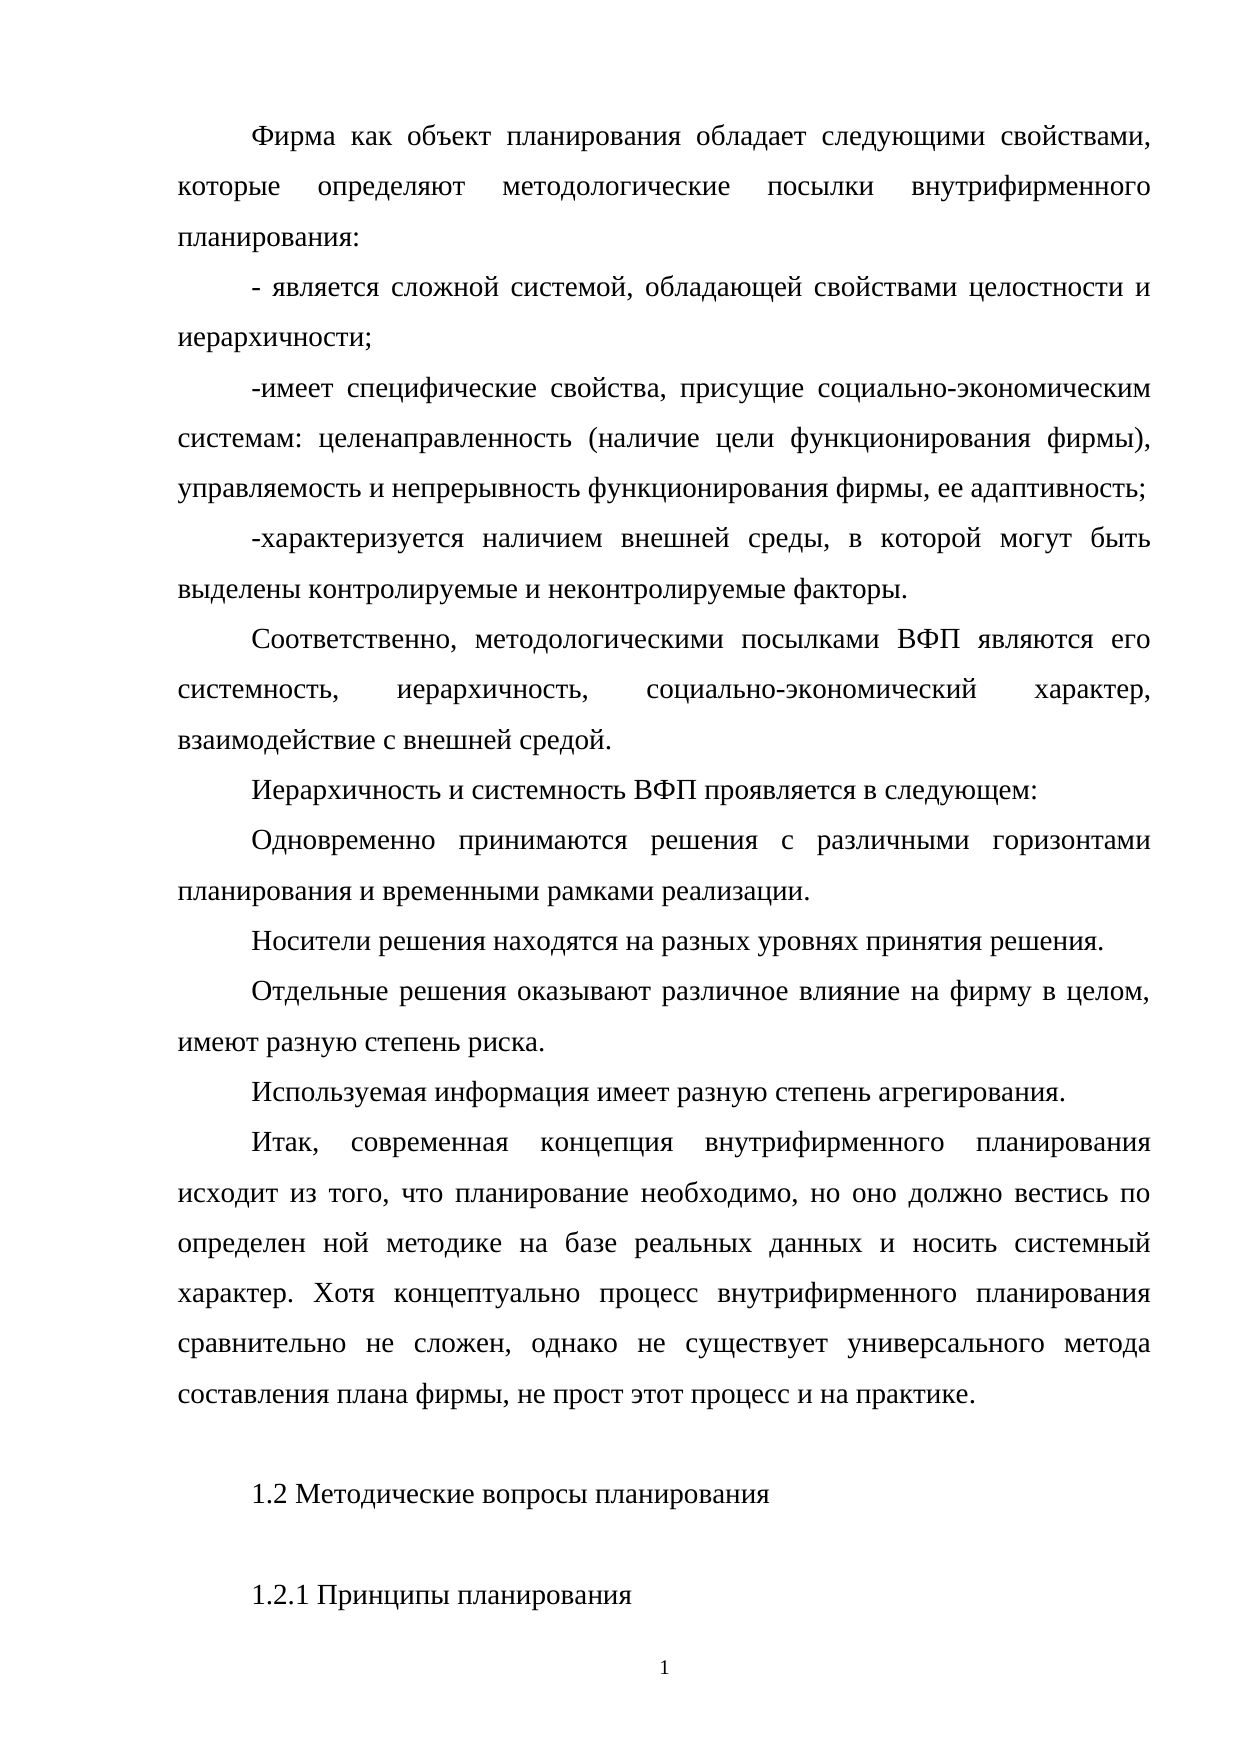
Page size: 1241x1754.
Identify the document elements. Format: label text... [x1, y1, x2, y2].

text -характеризуется наличием внешней среды, в которой могут быть выделены контролируемые и неконтролируемые факторы. [177, 521, 1152, 604]
text Используемая информация имеет разную степень агрегирования. [177, 1074, 1152, 1108]
text Иерархичность и системность ВФП проявляется в следующем: [177, 772, 1152, 806]
text 1.2.1 Принципы планирования [177, 1577, 1152, 1611]
text 1.2 Методические вопросы планирования [177, 1477, 1152, 1510]
text Одновременно принимаются решения с различными горизонтами планирования и временными рамками реализации. [177, 822, 1152, 906]
text Отдельные решения оказывают различное влияние на фирму в целом, имеют разную степень риска. [177, 973, 1152, 1057]
text Соответственно, методологическими посылками ВФП являются его системность, иерархичность, социально-экономический характер, взаимодействие с внешней средой. [177, 621, 1152, 755]
text Фирма как объект планирования обладает следующими свойствами, которые определяют методологические посылки внутрифирменного планирования: [177, 118, 1152, 252]
text Носители решения находятся на разных уровнях принятия решения. [177, 923, 1152, 957]
text Итак, современная концепция внутрифирменного планирования исходит из того, что планирование необходимо, но оно должно вестись по определен ной методике на базе реальных данных и носить системный характер. Хотя концептуально процесс внутрифирменного планирования сравнительно не сложен, однако не существует универсального метода составления плана фирмы, не прост этот процесс и на практике. [177, 1124, 1152, 1409]
text -имеет специфические свойства, присущие социально-экономическим системам: целенаправленность (наличие цели функционирования фирмы), управляемость и непрерывность функционирования фирмы, ее адаптивность; [177, 370, 1152, 504]
text - является сложной системой, обладающей свойствами целостности и иерархичности; [177, 269, 1152, 353]
